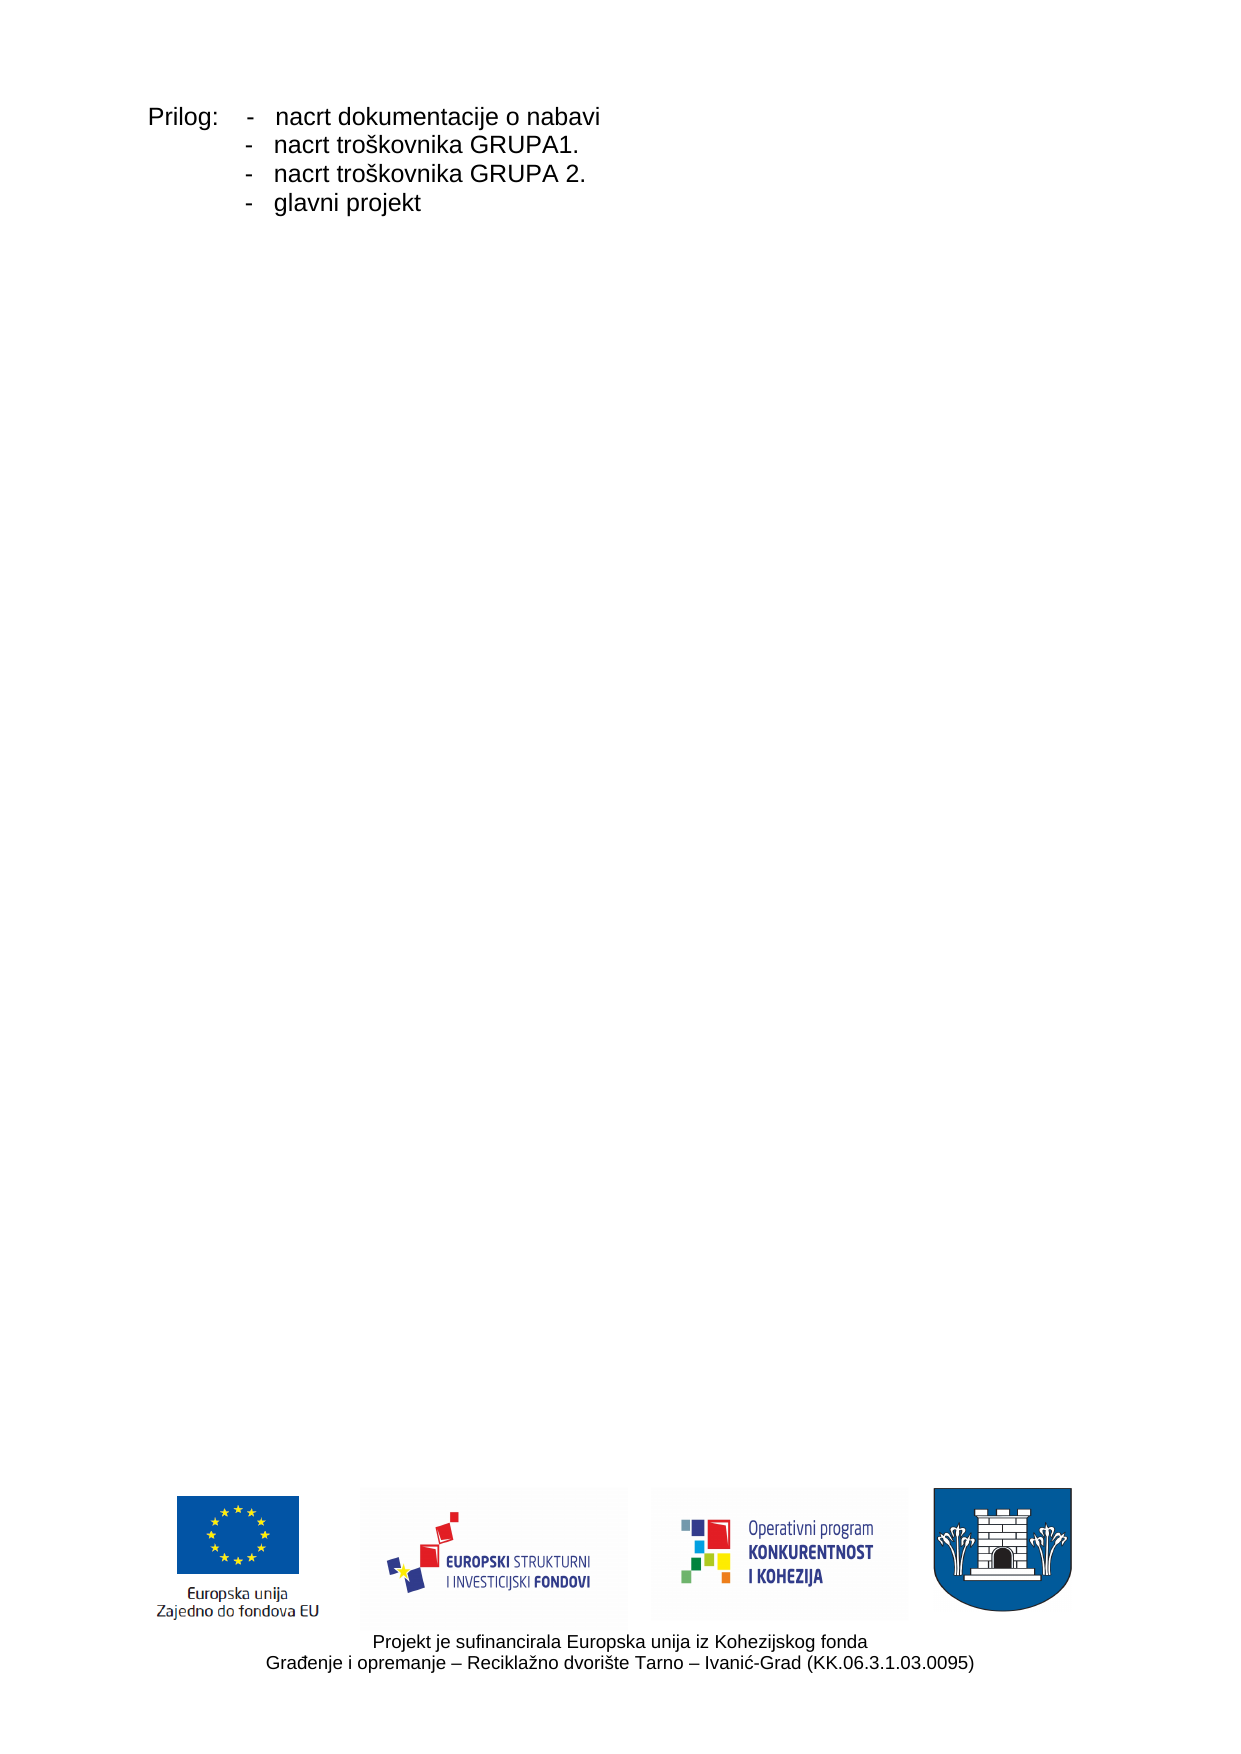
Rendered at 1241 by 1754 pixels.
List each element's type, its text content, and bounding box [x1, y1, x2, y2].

picture [651, 1487, 909, 1621]
picture [147, 1487, 329, 1624]
picture [932, 1487, 1073, 1612]
text - glavni projekt [148, 188, 1093, 217]
text Prilog: - nacrt dokumentacije o nabavi [148, 102, 1093, 131]
text - nacrt troškovnika GRUPA1. [148, 131, 1093, 159]
picture [359, 1487, 629, 1631]
text - nacrt troškovnika GRUPA 2. [148, 159, 1093, 188]
